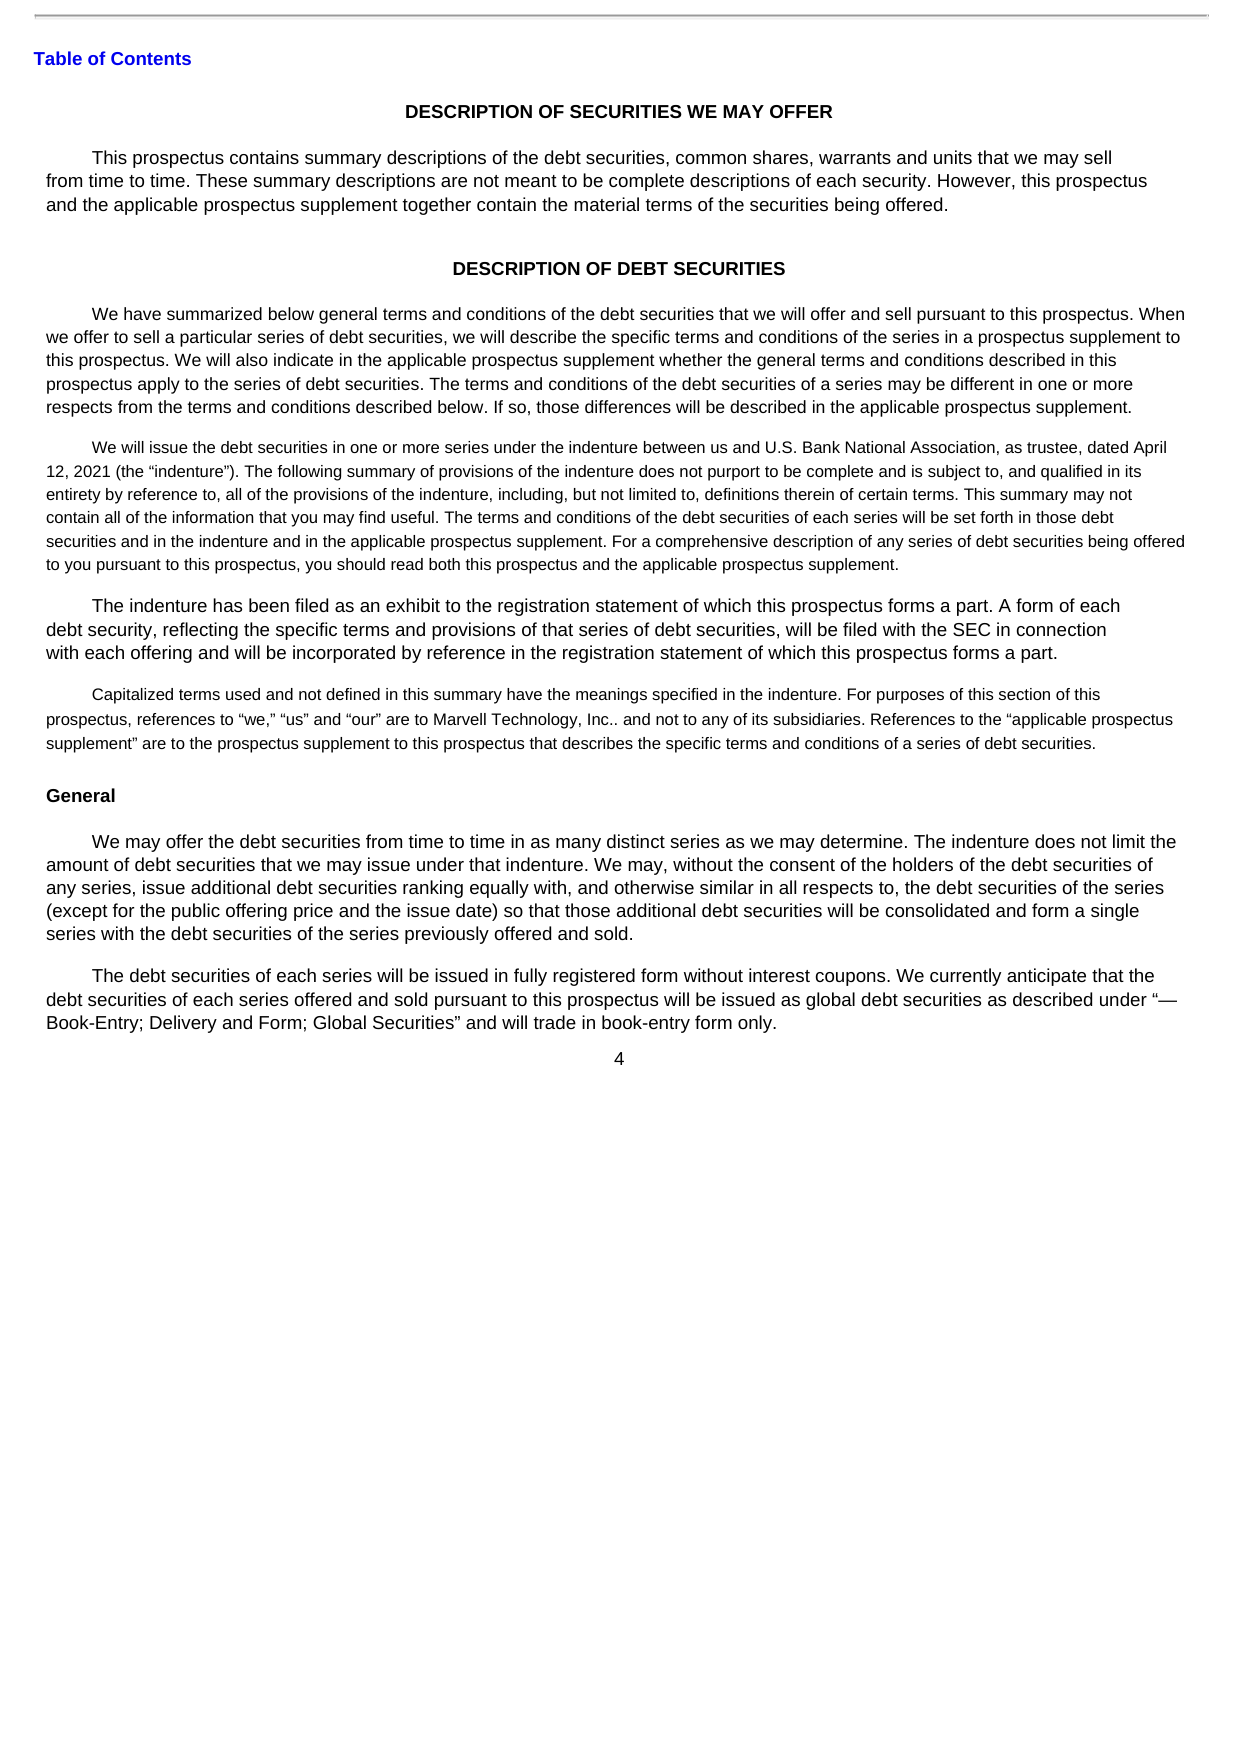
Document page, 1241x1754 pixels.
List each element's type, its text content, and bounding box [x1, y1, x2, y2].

text 4 [33, 1047, 1205, 1069]
text Capitalized terms used and not defined in this summary have the meanings specified in the indenture. For purposes of this section of this prospectus, references to “we,” “us” and “our” are to Marvell Technology, Inc.. and not to any of its subsidiaries. References to the “applicable prospectus supplement” are to the prospectus supplement to this prospectus that describes the specific terms and conditions of a series of debt securities. [46, 684, 1188, 753]
text DESCRIPTION OF SECURITIES WE MAY OFFER [33, 101, 1205, 123]
text We will issue the debt securities in one or more series under the indenture between us and U.S. Bank National Association, as trustee, dated April 12, 2021 (the “indenture”). The following summary of provisions of the indenture does not purport to be complete and is subject to, and qualified in its entirety by reference to, all of the provisions of the indenture, including, but not limited to, definitions therein of certain terms. This summary may not contain all of the information that you may find useful. The terms and conditions of the debt securities of each series will be set forth in those debt securities and in the indenture and in the applicable prospectus supplement. For a comprehensive description of any series of debt securities being offered to you pursuant to this prospectus, you should read both this prospectus and the applicable prospectus supplement. [46, 438, 1186, 574]
text We may offer the debt securities from time to time in as many distinct series as we may determine. The indenture does not limit the amount of debt securities that we may issue under that indenture. We may, without the consent of the holders of the debt securities of any series, issue additional debt securities ranking equally with, and otherwise similar in all respects to, the debt securities of the series (except for the public offering price and the issue date) so that those additional debt securities will be consolidated and form a single series with the debt securities of the series previously offered and sold. [46, 830, 1184, 944]
text We have summarized below general terms and conditions of the debt securities that we will offer and sell pursuant to this prospectus. When we offer to sell a particular series of debt securities, we will describe the specific terms and conditions of the series in a prospectus supplement to this prospectus. We will also indicate in the applicable prospectus supplement whether the general terms and conditions described in this prospectus apply to the series of debt securities. The terms and conditions of the debt securities of a series may be different in one or more respects from the terms and conditions described below. If so, those differences will be described in the applicable prospectus supplement. [46, 303, 1188, 417]
text The indenture has been filed as an exhibit to the registration statement of which this prospectus forms a part. A form of each debt security, reflecting the specific terms and provisions of that series of debt securities, will be filed with the SEC in connection with each offering and will be incorporated by reference in the registration statement of which this prospectus forms a part. [46, 595, 1142, 663]
text General [46, 785, 1192, 807]
text The debt securities of each series will be issued in fully registered form without interest coupons. We currently anticipate that the debt securities of each series offered and sold pursuant to this prospectus will be issued as global debt securities as described under “—Book-Entry; Delivery and Form; Global Securities” and will trade in book-entry form only. [46, 965, 1192, 1033]
text This prospectus contains summary descriptions of the debt securities, common shares, warrants and units that we may sell from time to time. These summary descriptions are not meant to be complete descriptions of each security. However, this prospectus and the applicable prospectus supplement together contain the material terms of the securities being offered. [46, 147, 1149, 215]
picture [32, 14, 1209, 21]
text Table of Contents [33, 48, 1192, 69]
text DESCRIPTION OF DEBT SECURITIES [33, 258, 1205, 280]
